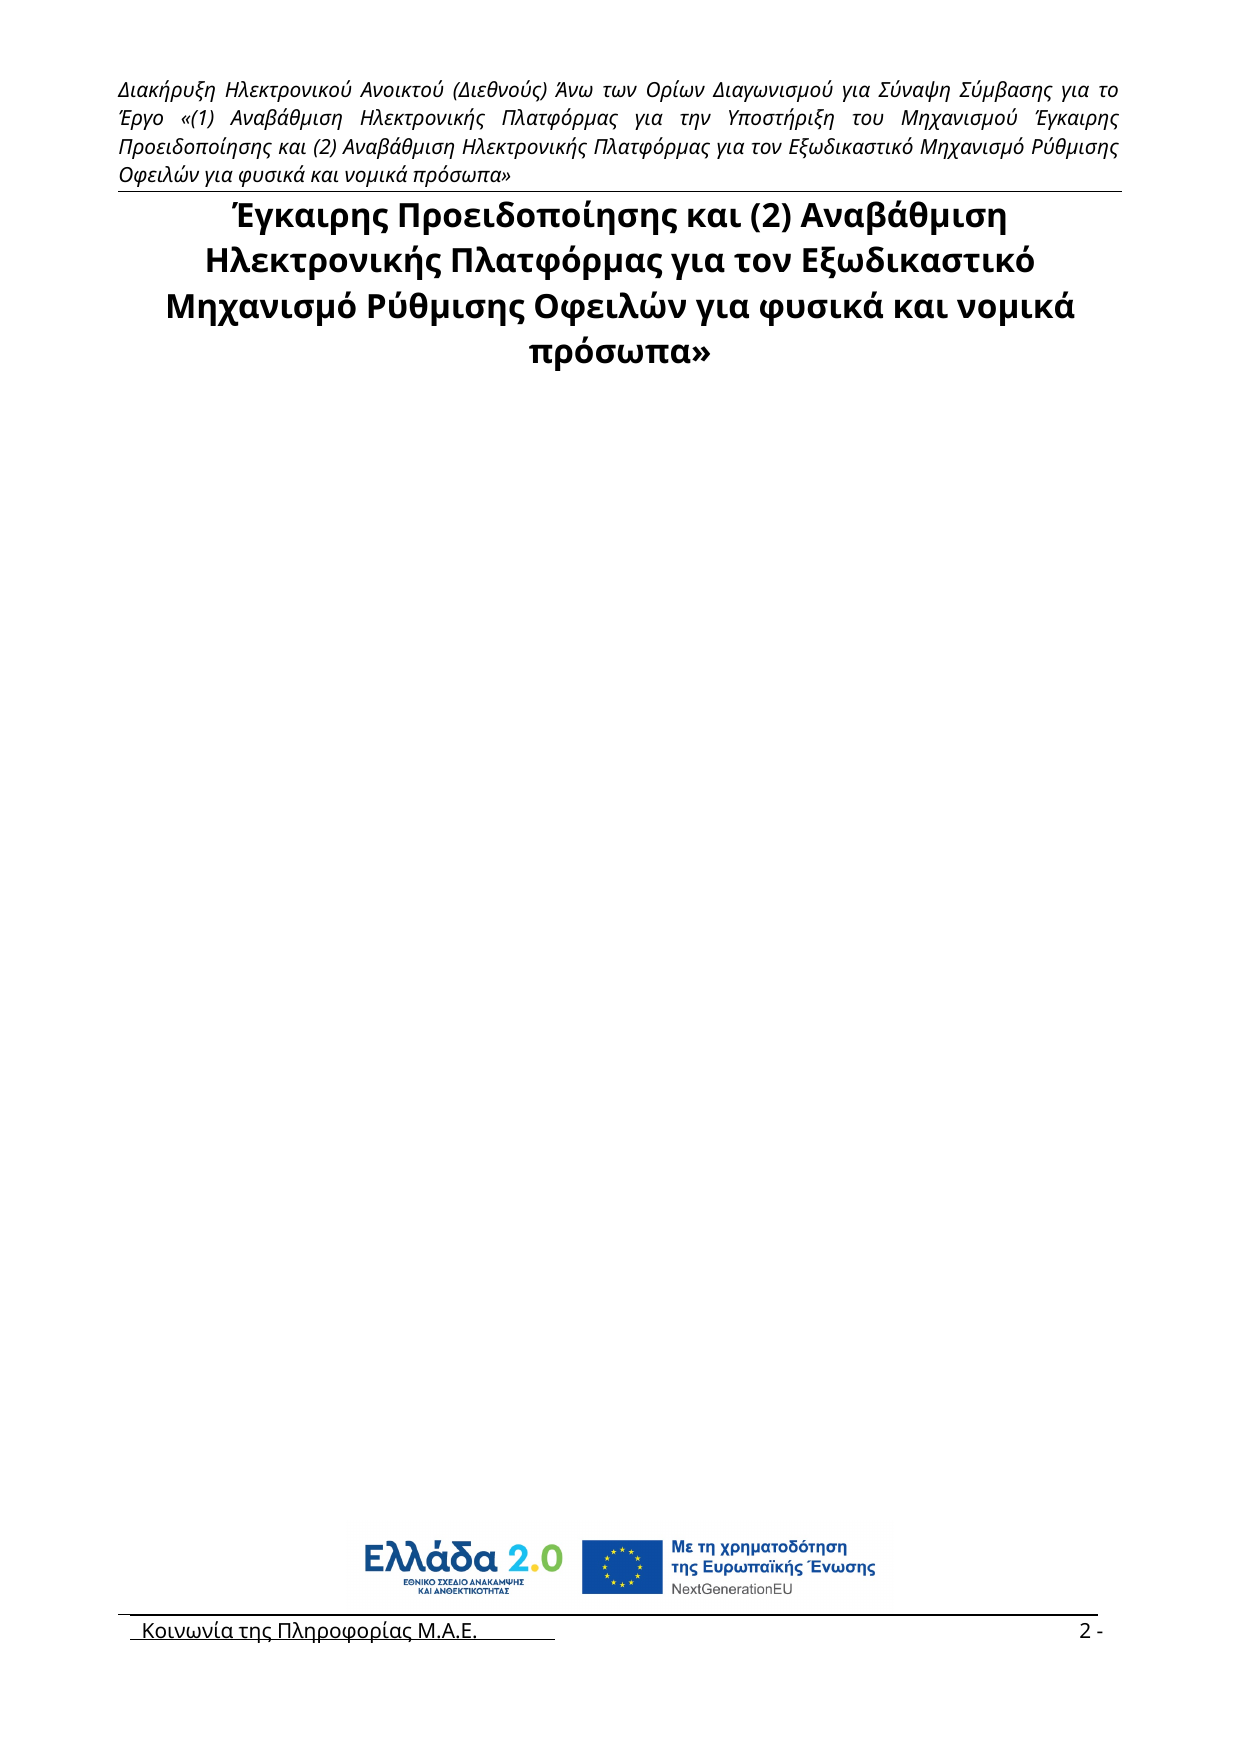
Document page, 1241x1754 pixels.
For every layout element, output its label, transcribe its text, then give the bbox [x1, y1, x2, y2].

picture [346, 1520, 895, 1614]
